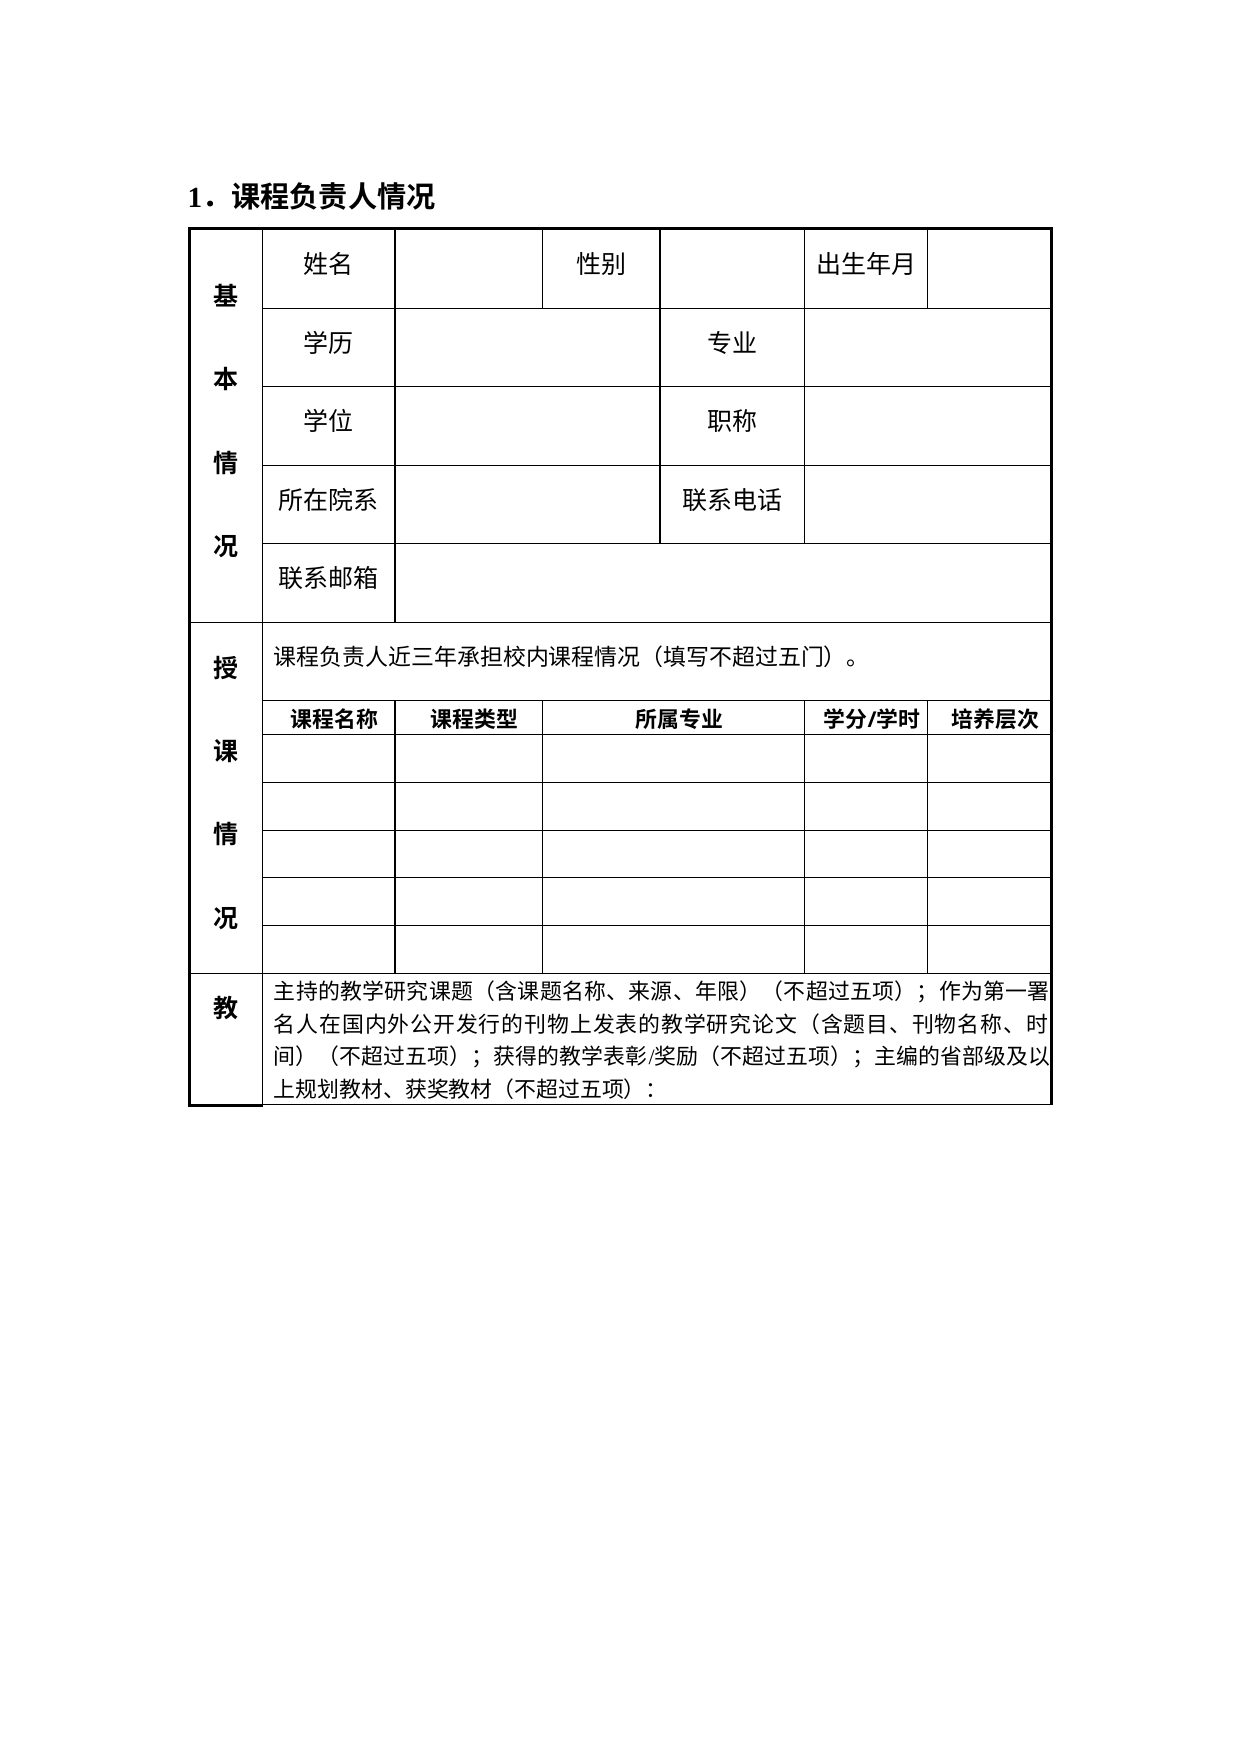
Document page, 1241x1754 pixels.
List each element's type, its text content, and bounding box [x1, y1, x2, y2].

table_cell [263, 926, 394, 973]
table_cell 培养层次 [928, 701, 1050, 734]
table_cell 教 学 研 究 情 况 [191, 974, 262, 1104]
table_cell [396, 783, 542, 829]
table_cell [805, 735, 927, 782]
table_cell [805, 878, 927, 925]
table_header [661, 230, 804, 308]
table_cell 学分/学时 [805, 701, 927, 734]
table_cell 所属专业 [543, 701, 804, 734]
table_cell [396, 926, 542, 973]
table_cell [263, 831, 394, 877]
table_cell 学位 [263, 387, 394, 465]
table_cell [928, 926, 1050, 973]
text 1．课程负责人情况 [187, 162, 1053, 227]
table_cell 主持的教学研究课题（含课题名称、来源、年限）（不超过五项）；作为第一署名人在国内外公开发行的刊物上发表的教学研究论文（含题目、刊物名称、时间）（不超过五项）；获得的教学表彰/奖励（不超过五项）；主编的省部级及以上规划教材、获奖教材（不超过五项）： [263, 974, 1050, 1104]
table_cell [396, 309, 659, 386]
table_cell [263, 735, 394, 782]
table_cell [805, 309, 1050, 386]
table_cell [396, 878, 542, 925]
table_cell 学历 [263, 309, 394, 386]
table_cell [928, 878, 1050, 925]
table_cell 职称 [661, 387, 804, 465]
table_cell 课程类型 [396, 701, 542, 734]
table_cell [805, 831, 927, 877]
table_header 出生年月 [805, 230, 927, 308]
table_cell 课程负责人近三年承担校内课程情况（填写不超过五门）。 [263, 623, 1050, 700]
table_header [928, 230, 1050, 308]
table_header [396, 230, 542, 308]
table_cell [396, 466, 659, 543]
table_cell [805, 783, 927, 829]
table_cell [543, 926, 804, 973]
table_cell [928, 783, 1050, 829]
table_cell 所在院系 [263, 466, 394, 543]
table_cell [543, 878, 804, 925]
table_header 性别 [543, 230, 659, 308]
table_cell 联系邮箱 [263, 544, 394, 622]
table_cell [396, 544, 1050, 622]
table_cell [263, 878, 394, 925]
table_cell [396, 735, 542, 782]
table_cell [543, 783, 804, 829]
table_cell [928, 831, 1050, 877]
table_cell [805, 387, 1050, 465]
table_cell [396, 831, 542, 877]
table_cell [805, 466, 1050, 543]
table_cell 授 课 情 况 [191, 623, 262, 973]
table_cell [543, 735, 804, 782]
table_cell 专业 [661, 309, 804, 386]
table_header 姓名 [263, 230, 394, 308]
table_cell [805, 926, 927, 973]
table_cell 课程名称 [263, 701, 394, 734]
table_cell [928, 735, 1050, 782]
table_cell 联系电话 [661, 466, 804, 543]
table_cell [396, 387, 659, 465]
table_header 基 本 情 况 [191, 230, 262, 622]
table_cell [263, 783, 394, 829]
table_cell [543, 831, 804, 877]
